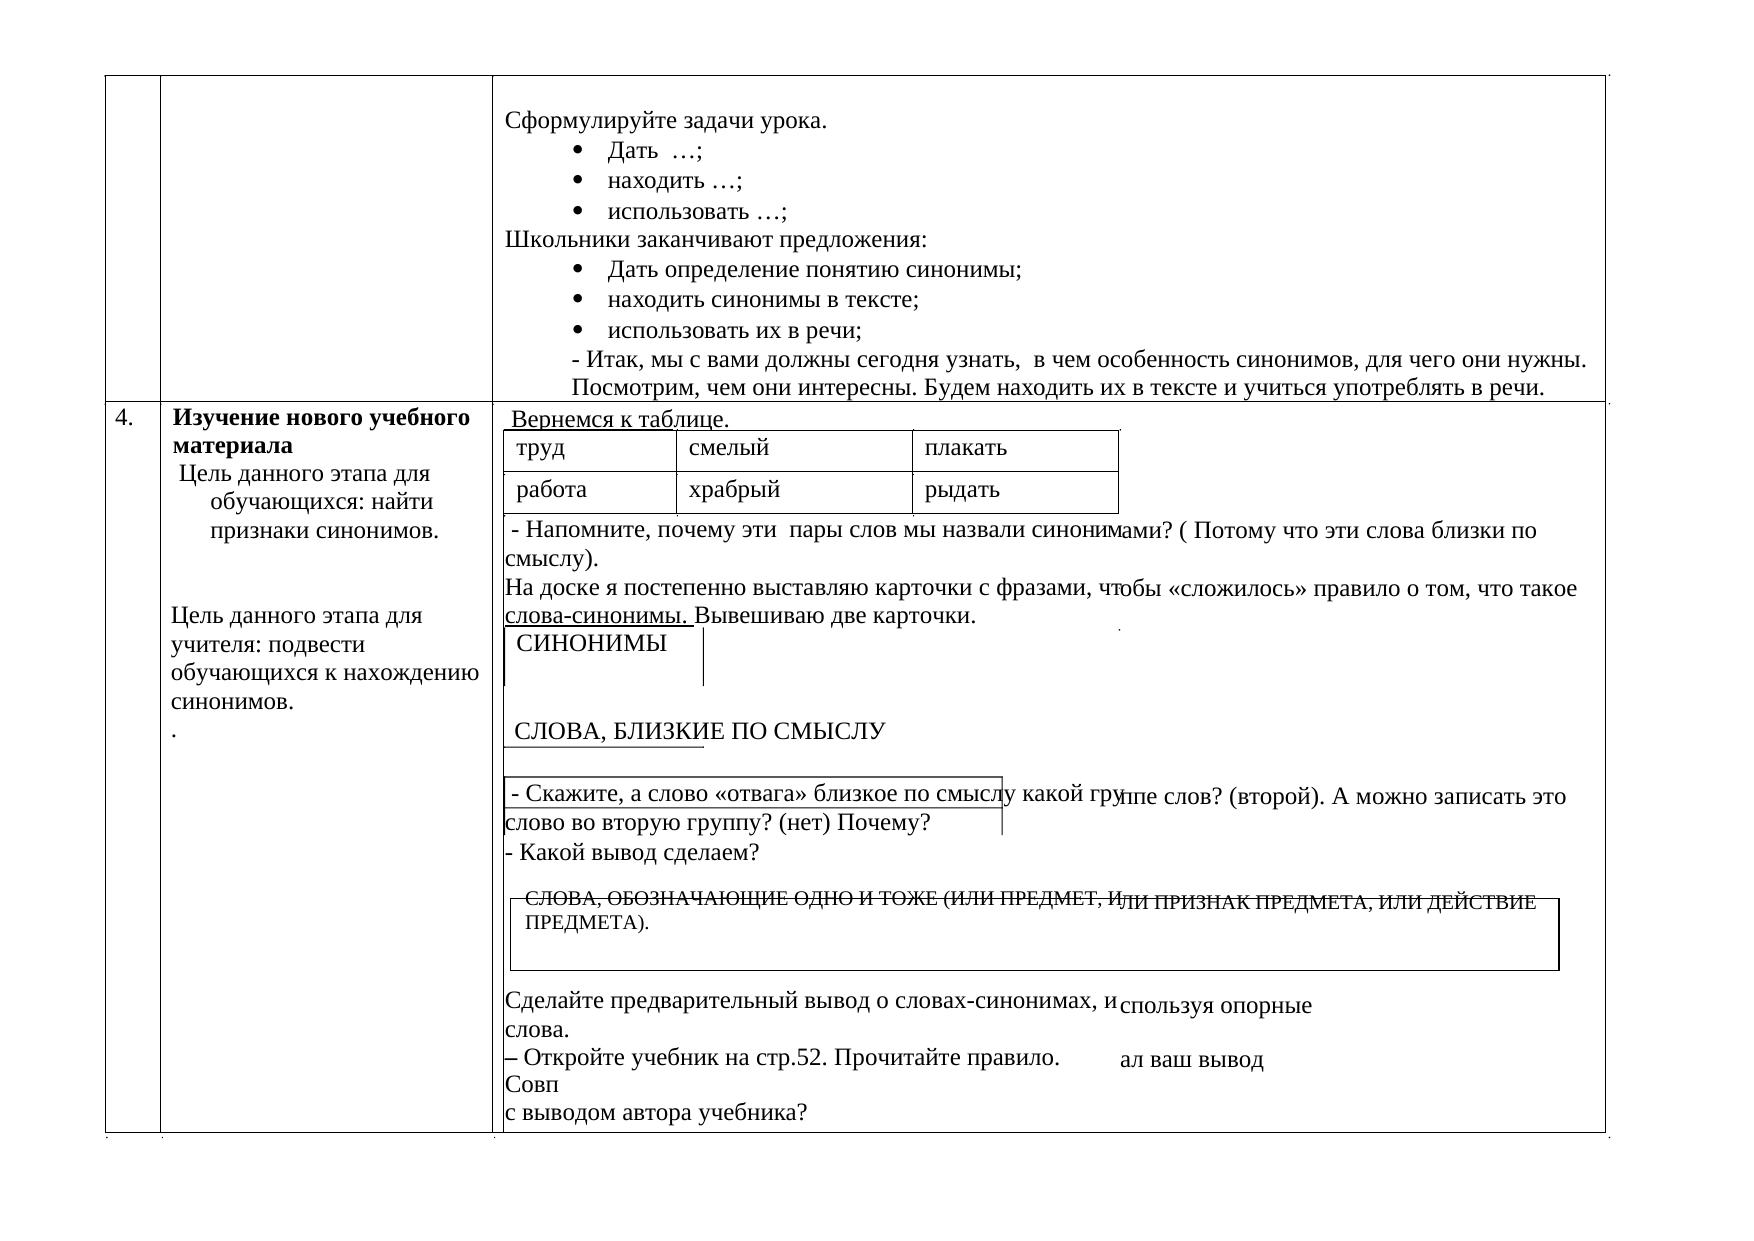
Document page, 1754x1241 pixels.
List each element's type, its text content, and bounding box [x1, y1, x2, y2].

table_cell смелый [677, 431, 912, 471]
table_cell - Напомните, почему эти пары слов мы назвали синоним смыслу). На доске я постепенно выставляю карточки c фразами, чт слова-синонимы. Вывешиваю две карточки. СИНОНИМЫ СЛОВА, БЛИЗКИЕ ПО СМЫСЛУ - Скажите, а слово «отвага» близкое по смыслу какой гру слово во вторую группу? (нет) Почему? - Какой вывод сделаем? СЛОВА, ОБОЗНАЧАЮЩИЕ ОДНО И ТОЖЕ (ИЛИ ПРЕДМЕТ, И ПРЕДМЕТА). Сделайте предварительный вывод о словах-синонимах, и слова. – Откройте учебник на стр.52. Прочитайте правило. Совп с выводом автора учебника? [504, 514, 1119, 1132]
table_cell Вернемся к таблице. [504, 402, 1119, 430]
table_header Сформулируйте задачи урока.  Дать …;  находить …;  использовать …; Школьники заканчивают предложения:  Дать определение понятию синонимы;  находить синонимы в тексте;  использовать их в речи; - Итак, мы с вами должны сегодня узнать, в чем особенность синонимов, для чего они нужны. Посмотрим, чем они интересны. Будем находить их в тексте и учиться употреблять в речи. [504, 76, 1605, 401]
table_header [493, 76, 504, 401]
table_header [161, 76, 492, 401]
table_cell [493, 402, 504, 1132]
table_cell ами? ( Потому что эти слова близки по обы «сложилось» правило о том, что такое ппе слов? (второй). А можно записать это ЛИ ПРИЗНАК ПРЕДМЕТА, ИЛИ ДЕЙСТВИЕ спользуя опорные ал ваш вывод [1119, 402, 1605, 1132]
table_cell храбрый [677, 472, 912, 513]
table_cell 4. [106, 402, 160, 1132]
table_cell труд [504, 431, 676, 471]
table_cell плакать [913, 431, 1118, 471]
table_header [106, 76, 160, 401]
table_cell рыдать [913, 472, 1118, 513]
table_cell работа [504, 472, 676, 513]
table_cell Изучение нового учебного материала Цель данного этапа для обучающихся: найти признаки синонимов. Цель данного этапа для учителя: подвести обучающихся к нахождению синонимов. . [161, 402, 492, 1132]
